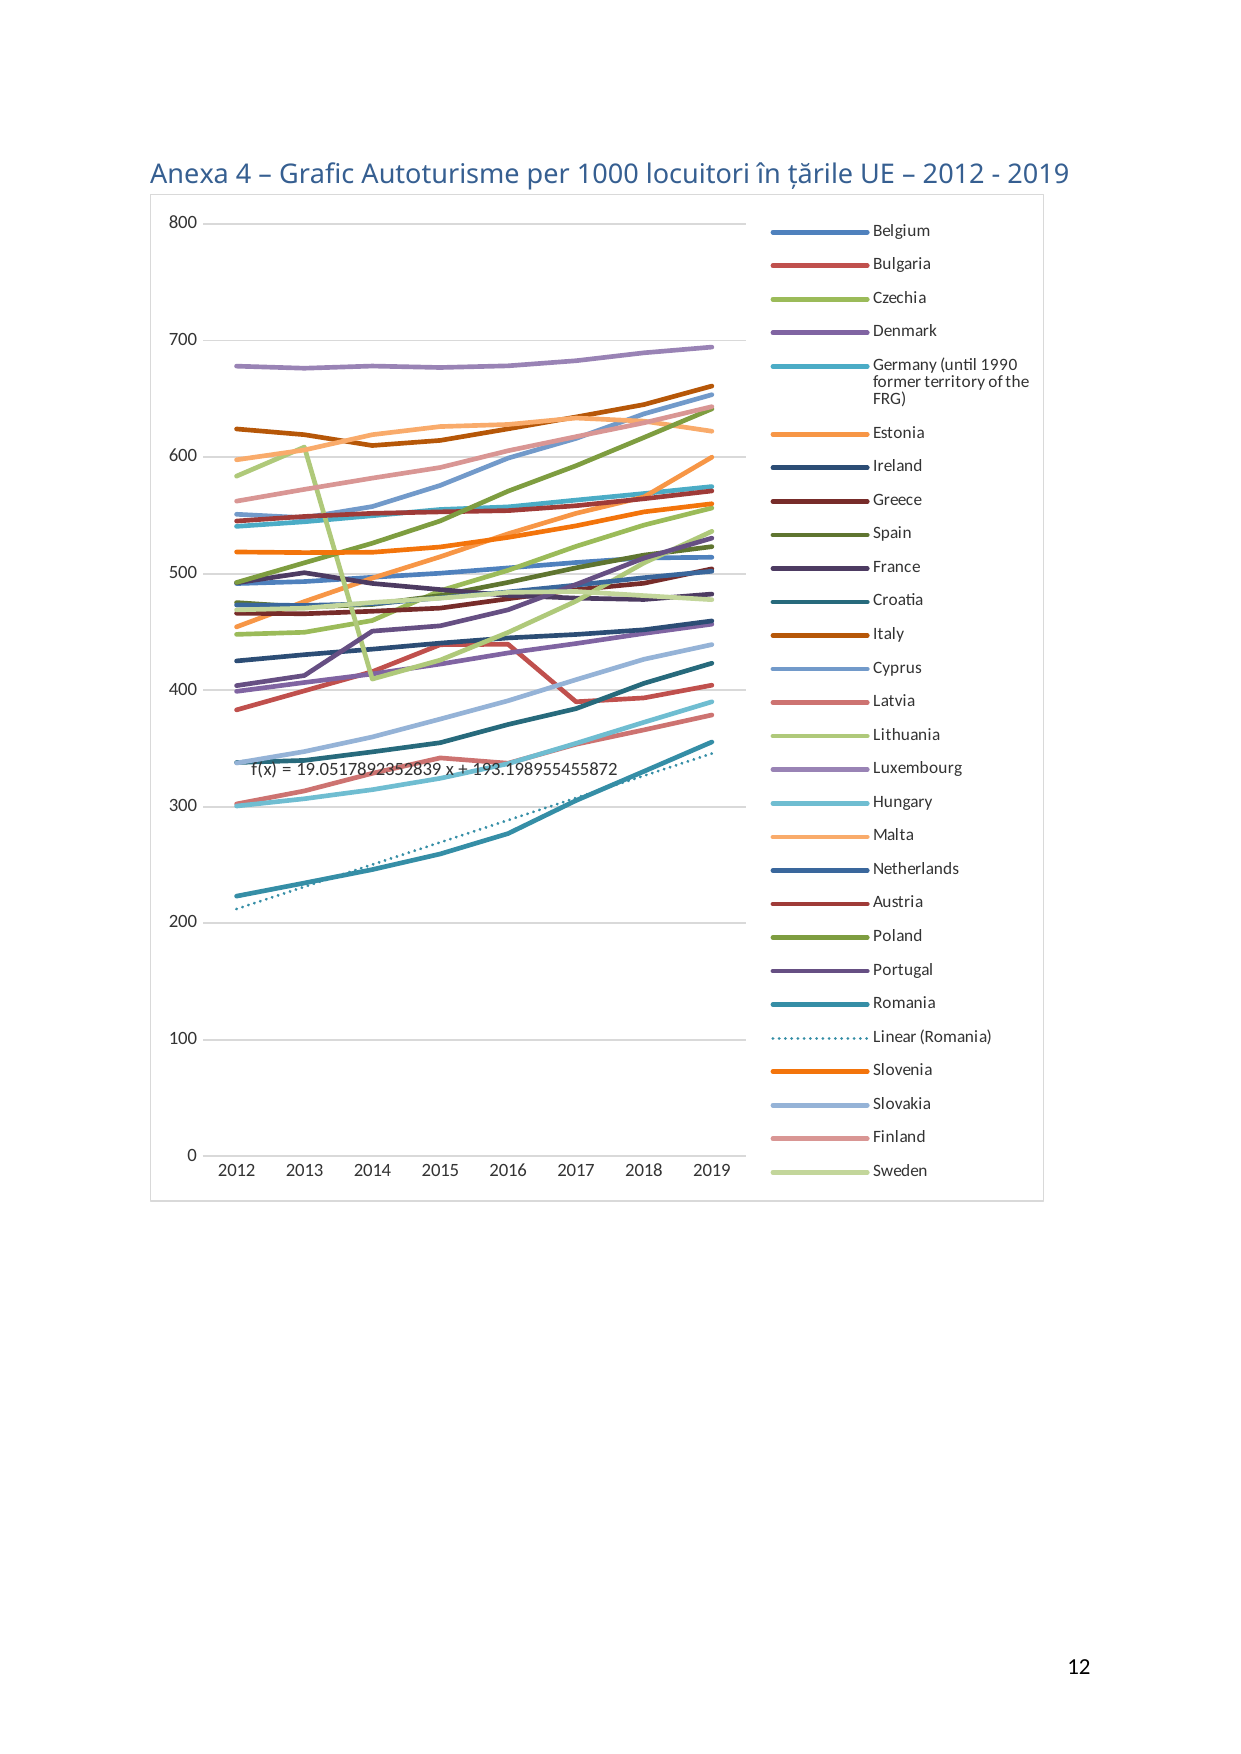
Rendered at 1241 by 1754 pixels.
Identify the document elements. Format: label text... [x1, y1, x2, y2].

subtitle Anexa 4 – Grafic Autoturisme per 1000 locuitori în țările UE – 2012 - 2019 [150, 154, 1090, 191]
